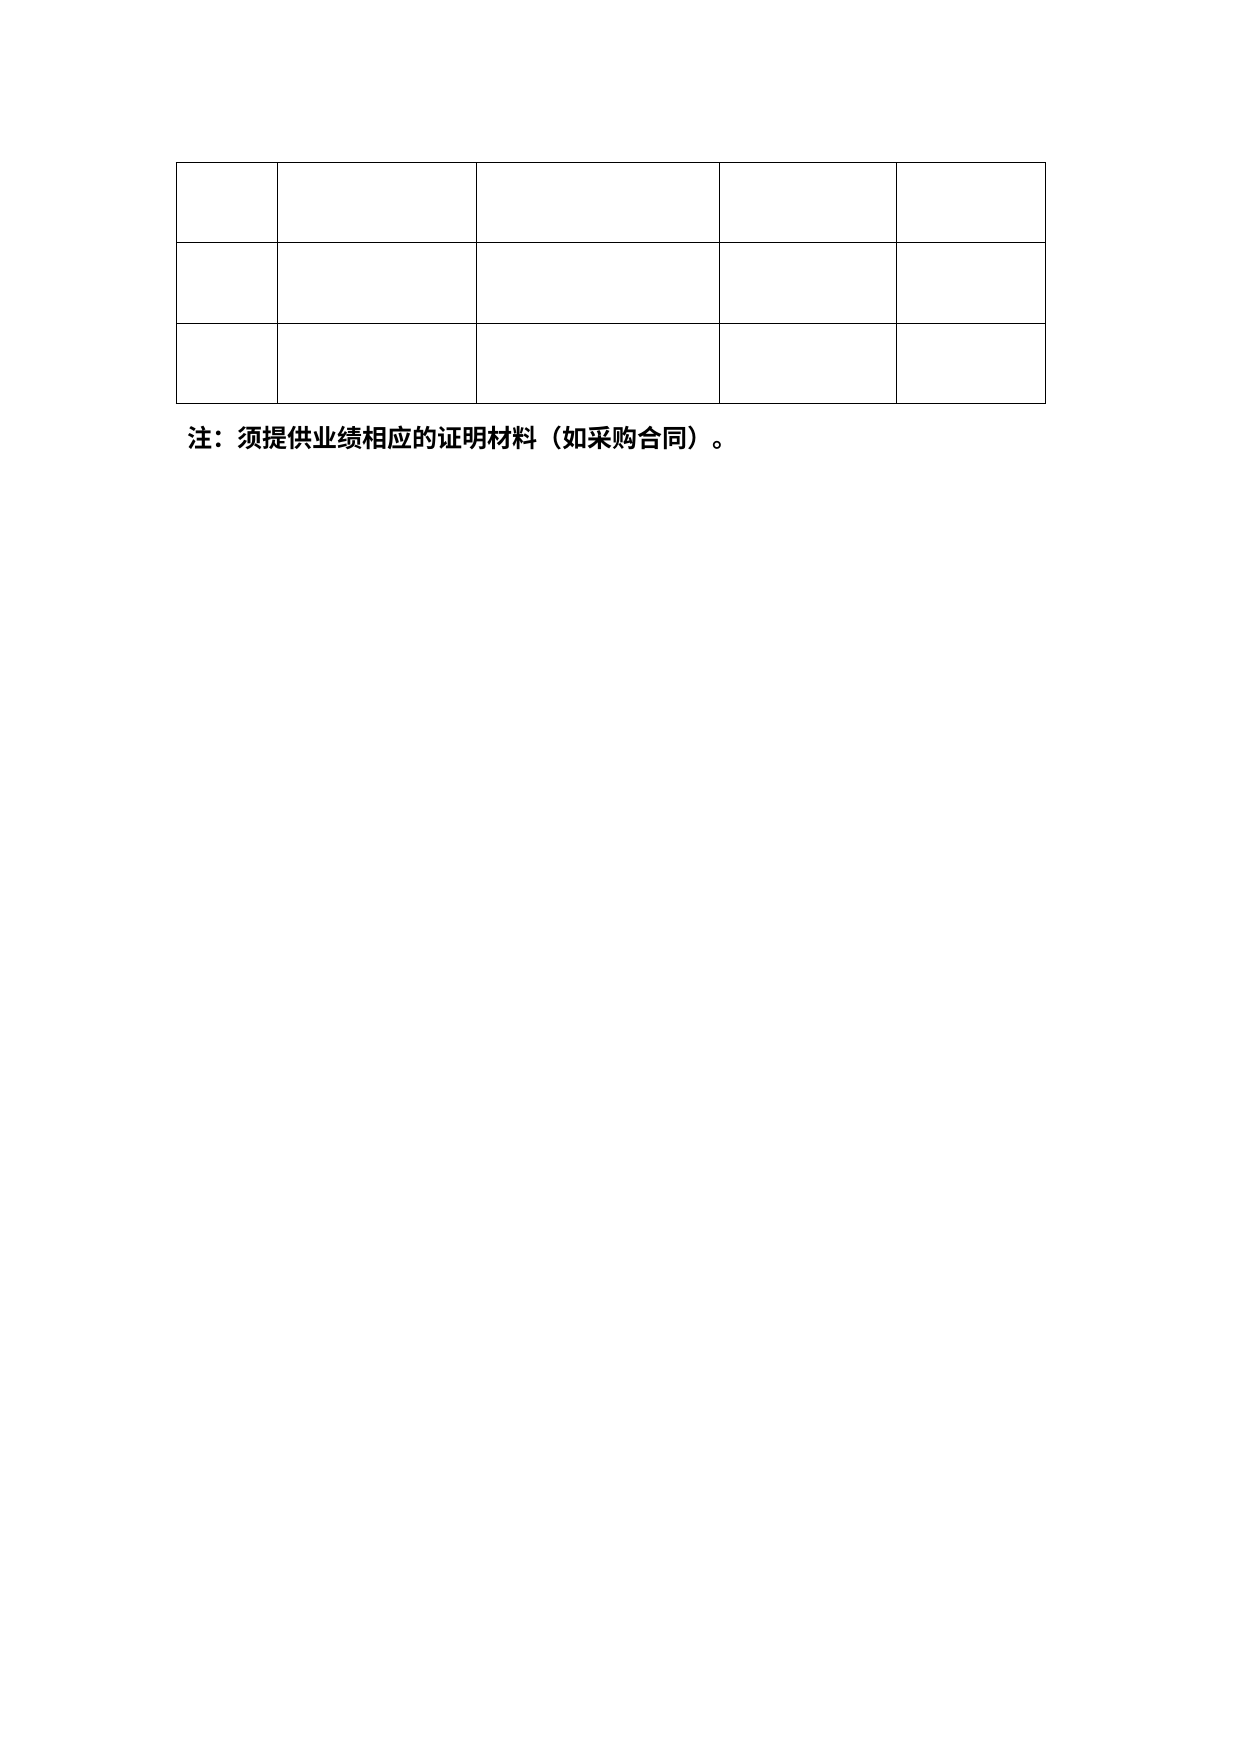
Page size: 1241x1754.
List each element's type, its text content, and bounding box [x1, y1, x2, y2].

table_cell [720, 324, 896, 403]
table_cell [897, 324, 1045, 403]
table_cell [720, 163, 896, 242]
table_cell [177, 163, 277, 242]
table_cell [177, 243, 277, 323]
text 注：须提供业绩相应的证明材料（如采购合同）。 [187, 404, 1053, 469]
table_cell [897, 163, 1045, 242]
table_cell [477, 163, 719, 242]
table_cell [278, 324, 476, 403]
table_cell [897, 243, 1045, 323]
table_cell [477, 243, 719, 323]
table_cell [278, 243, 476, 323]
table_cell [177, 324, 277, 403]
table_cell [720, 243, 896, 323]
table_cell [278, 163, 476, 242]
table_cell [477, 324, 719, 403]
